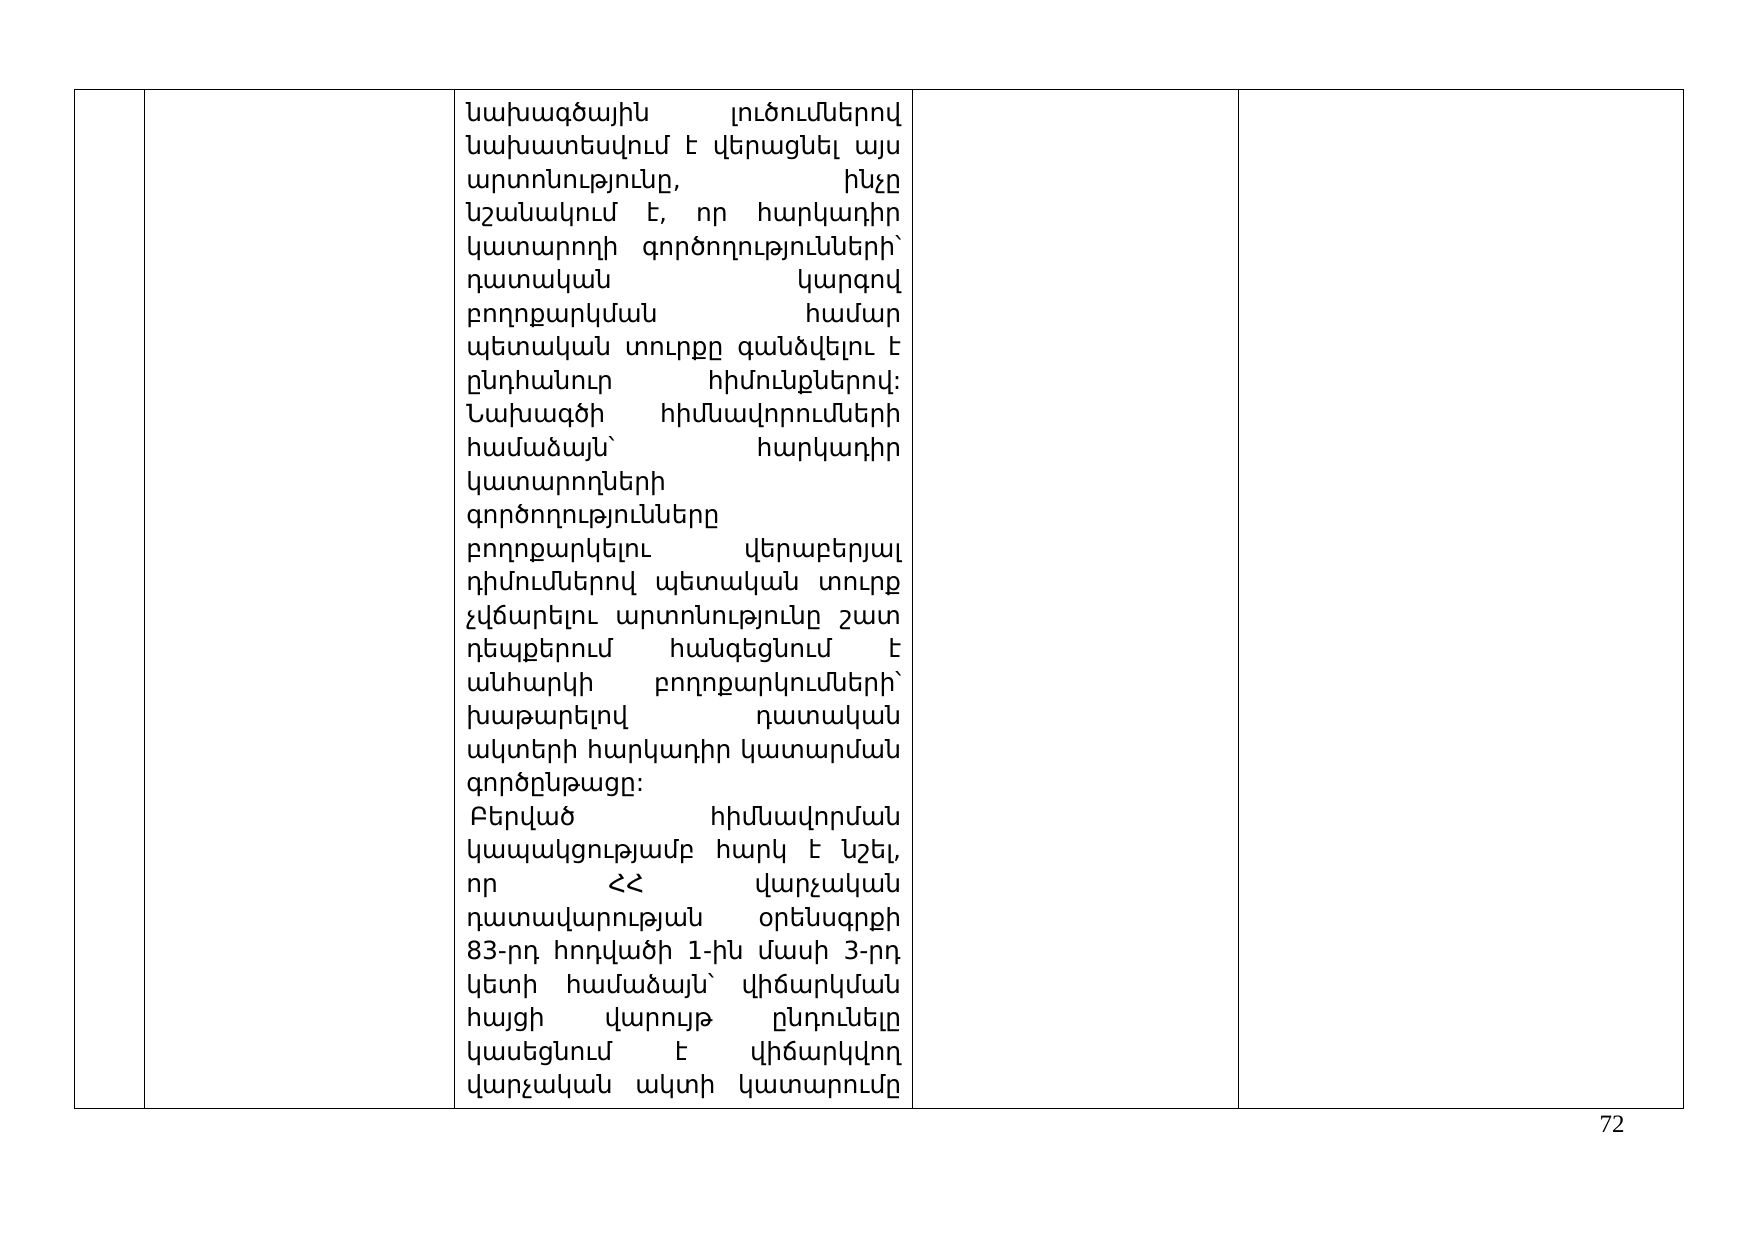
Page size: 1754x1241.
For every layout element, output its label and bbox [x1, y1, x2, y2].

table_cell [455, 90, 912, 1108]
table_cell [75, 90, 144, 1108]
table_cell [145, 90, 454, 1108]
table_cell [1239, 90, 1683, 1108]
table_cell [913, 90, 1238, 1108]
